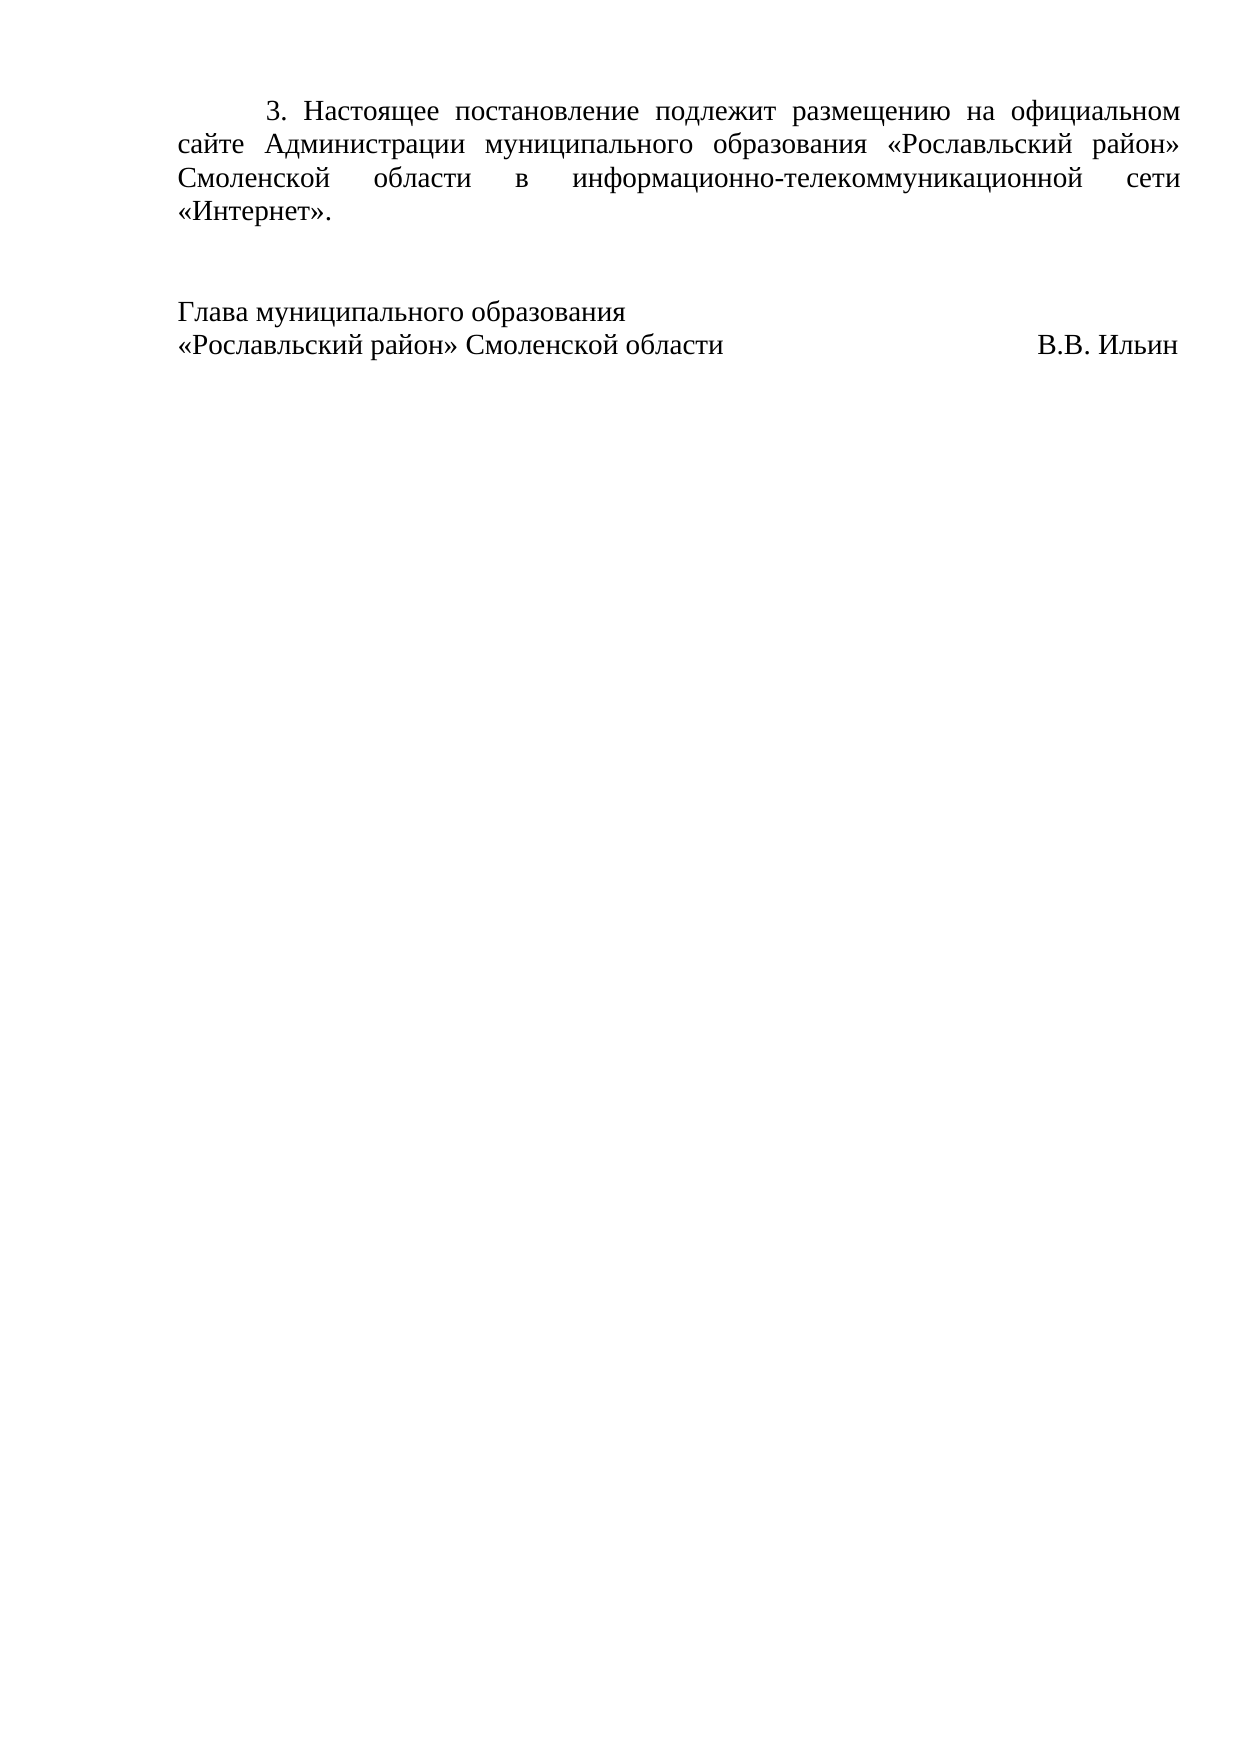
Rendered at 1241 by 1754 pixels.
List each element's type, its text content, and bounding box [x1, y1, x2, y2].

text Глава муниципального образования [177, 294, 1168, 327]
text 3. Настоящее постановление подлежит размещению на официальном сайте Администрации муниципального образования «Рославльский район» Смоленской области в информационно-телекоммуникационной сети «Интернет». [177, 93, 1181, 227]
text «Рославльский район» Смоленской области В.В. Ильин [177, 327, 1181, 361]
